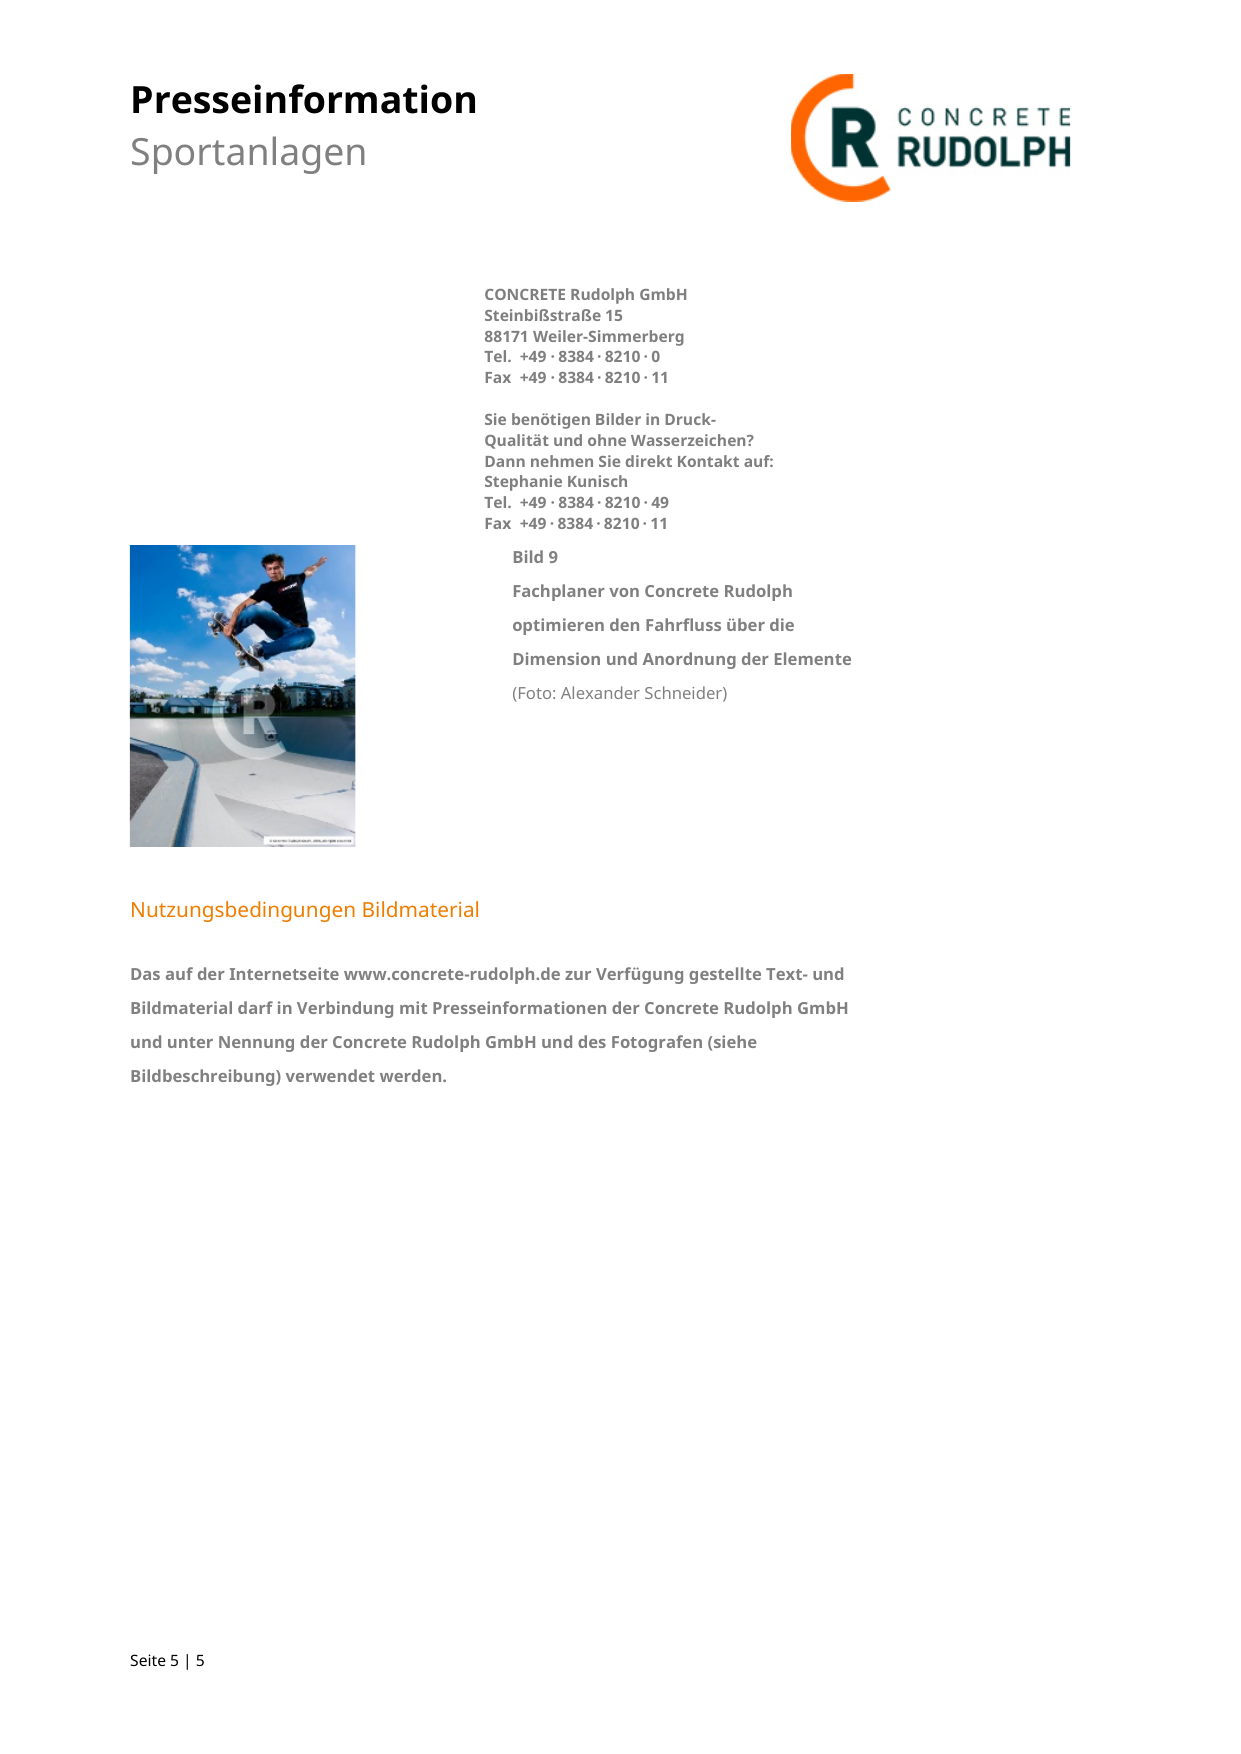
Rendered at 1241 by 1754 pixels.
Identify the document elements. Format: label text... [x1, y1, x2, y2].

table_cell Bild 9 Fachplaner von Concrete Rudolph optimieren den Fahrfluss über die Dimension und Anordnung der Elemente (Foto: Alexander Schneider) [500, 534, 871, 870]
subtitle Das auf der Internetseite www.concrete-rudolph.de zur Verfügung gestellte Text- und Bildmaterial darf in Verbindung mit Presseinformationen der Concrete Rudolph GmbH und unter Nennung der Concrete Rudolph GmbH und des Fotografen (siehe Bildbeschreibung) verwendet werden. [130, 963, 886, 1088]
subtitle Nutzungsbedingungen Bildmaterial [130, 895, 886, 924]
table_cell [130, 534, 500, 870]
picture [129, 545, 356, 847]
picture [791, 74, 1071, 202]
